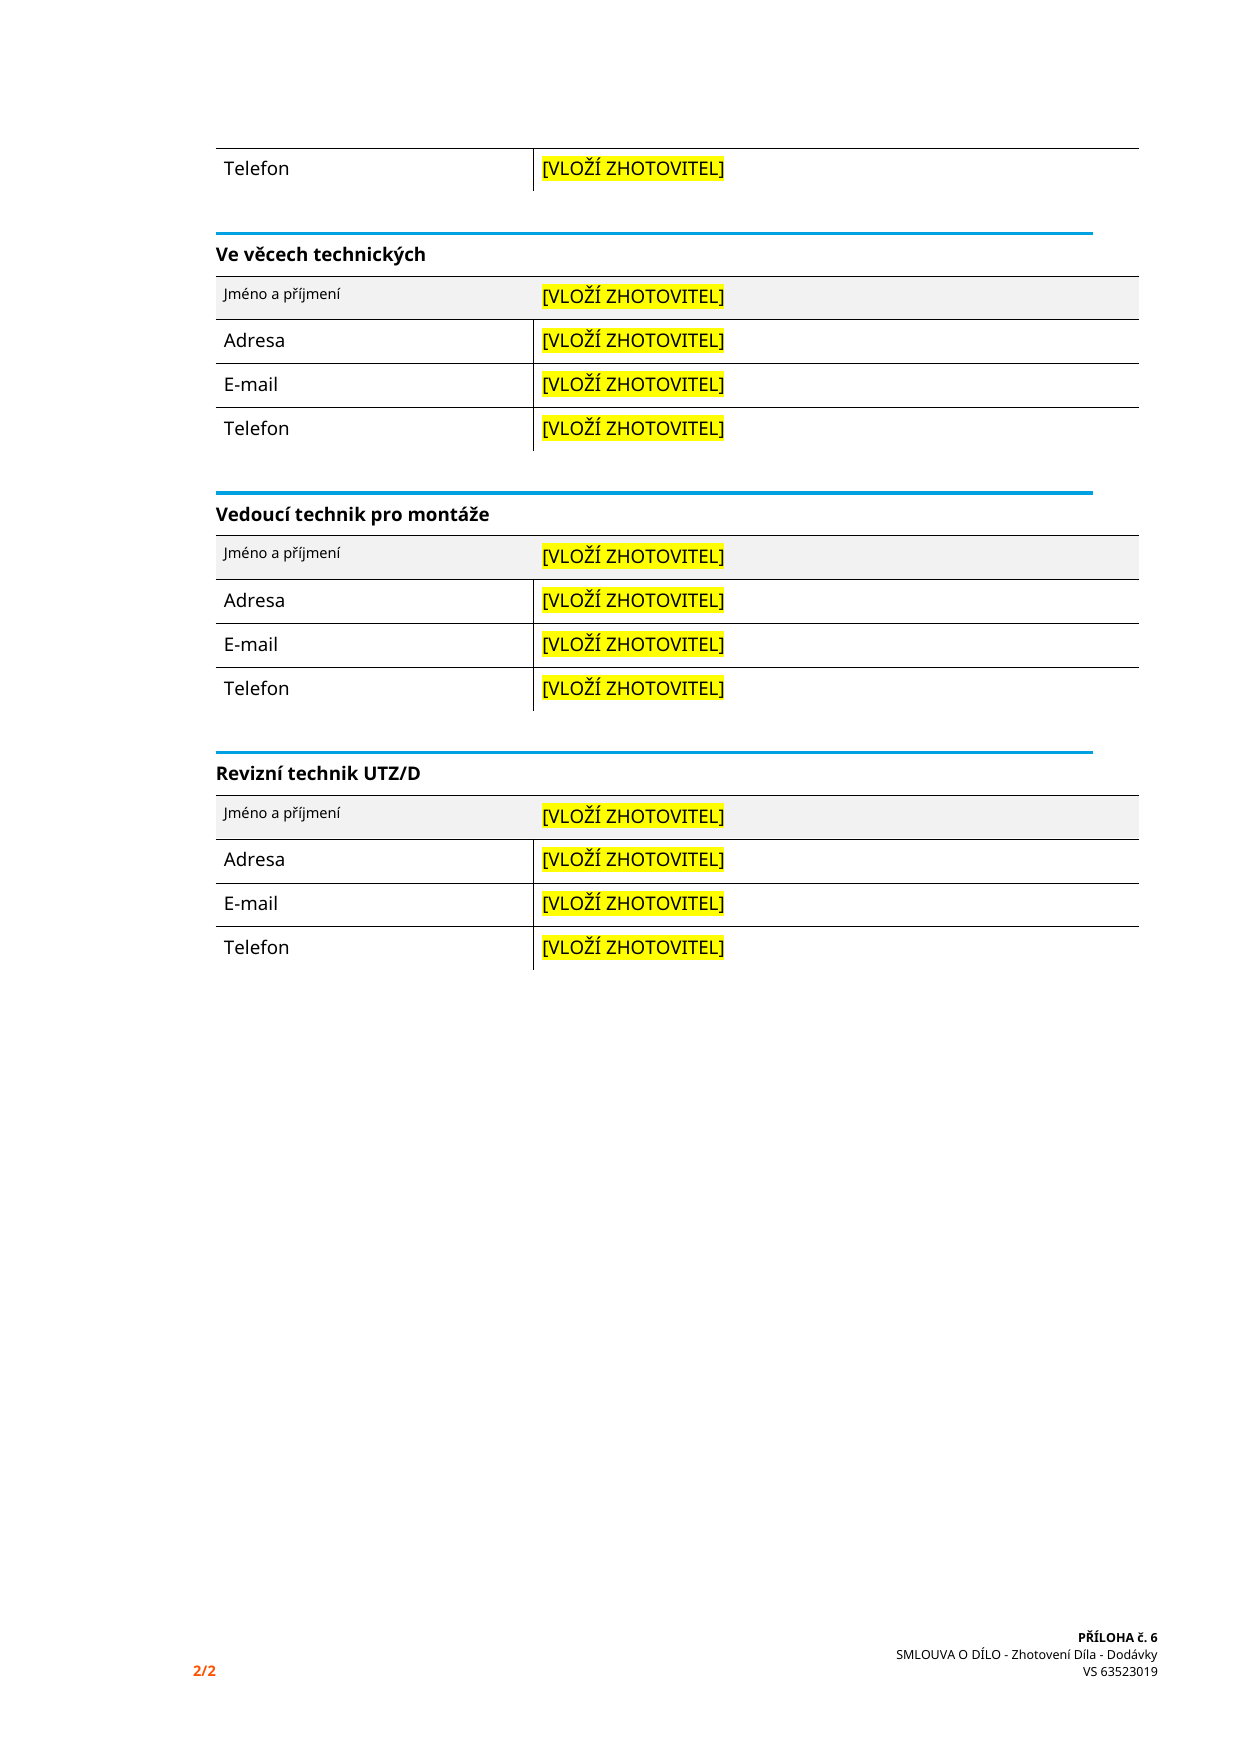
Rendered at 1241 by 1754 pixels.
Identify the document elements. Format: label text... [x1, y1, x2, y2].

table_cell [VLOŽÍ ZHOTOVITEL] [534, 624, 1139, 667]
table_cell [VLOŽÍ ZHOTOVITEL] [534, 840, 1139, 882]
table_cell [VLOŽÍ ZHOTOVITEL] [534, 580, 1139, 623]
table_cell [VLOŽÍ ZHOTOVITEL] [534, 408, 1139, 451]
table_cell [VLOŽÍ ZHOTOVITEL] [534, 364, 1139, 407]
table_cell E-mail [216, 364, 533, 407]
table_cell Adresa [216, 840, 533, 882]
table_cell Telefon [216, 408, 533, 451]
table_header Jméno a příjmení [216, 277, 534, 319]
text Revizní technik UTZ/D [216, 754, 1093, 786]
table_cell E-mail [216, 624, 533, 667]
table_cell Adresa [216, 580, 533, 623]
table_cell E-mail [216, 884, 533, 926]
table_header Jméno a příjmení [216, 796, 534, 838]
text Vedoucí technik pro montáže [216, 495, 1093, 526]
table_header [VLOŽÍ ZHOTOVITEL] [534, 536, 1139, 579]
table_cell [VLOŽÍ ZHOTOVITEL] [534, 320, 1139, 363]
table_cell [VLOŽÍ ZHOTOVITEL] [534, 927, 1139, 970]
table_header [VLOŽÍ ZHOTOVITEL] [534, 796, 1139, 838]
table_cell Telefon [216, 149, 533, 191]
table_cell Telefon [216, 668, 533, 711]
table_header Jméno a příjmení [216, 536, 534, 579]
table_cell [VLOŽÍ ZHOTOVITEL] [534, 149, 1139, 191]
table_header [VLOŽÍ ZHOTOVITEL] [534, 277, 1139, 319]
text Ve věcech technických [216, 235, 1093, 267]
table_cell Telefon [216, 927, 533, 970]
table_cell [VLOŽÍ ZHOTOVITEL] [534, 884, 1139, 926]
table_cell Adresa [216, 320, 533, 363]
table_cell [VLOŽÍ ZHOTOVITEL] [534, 668, 1139, 711]
